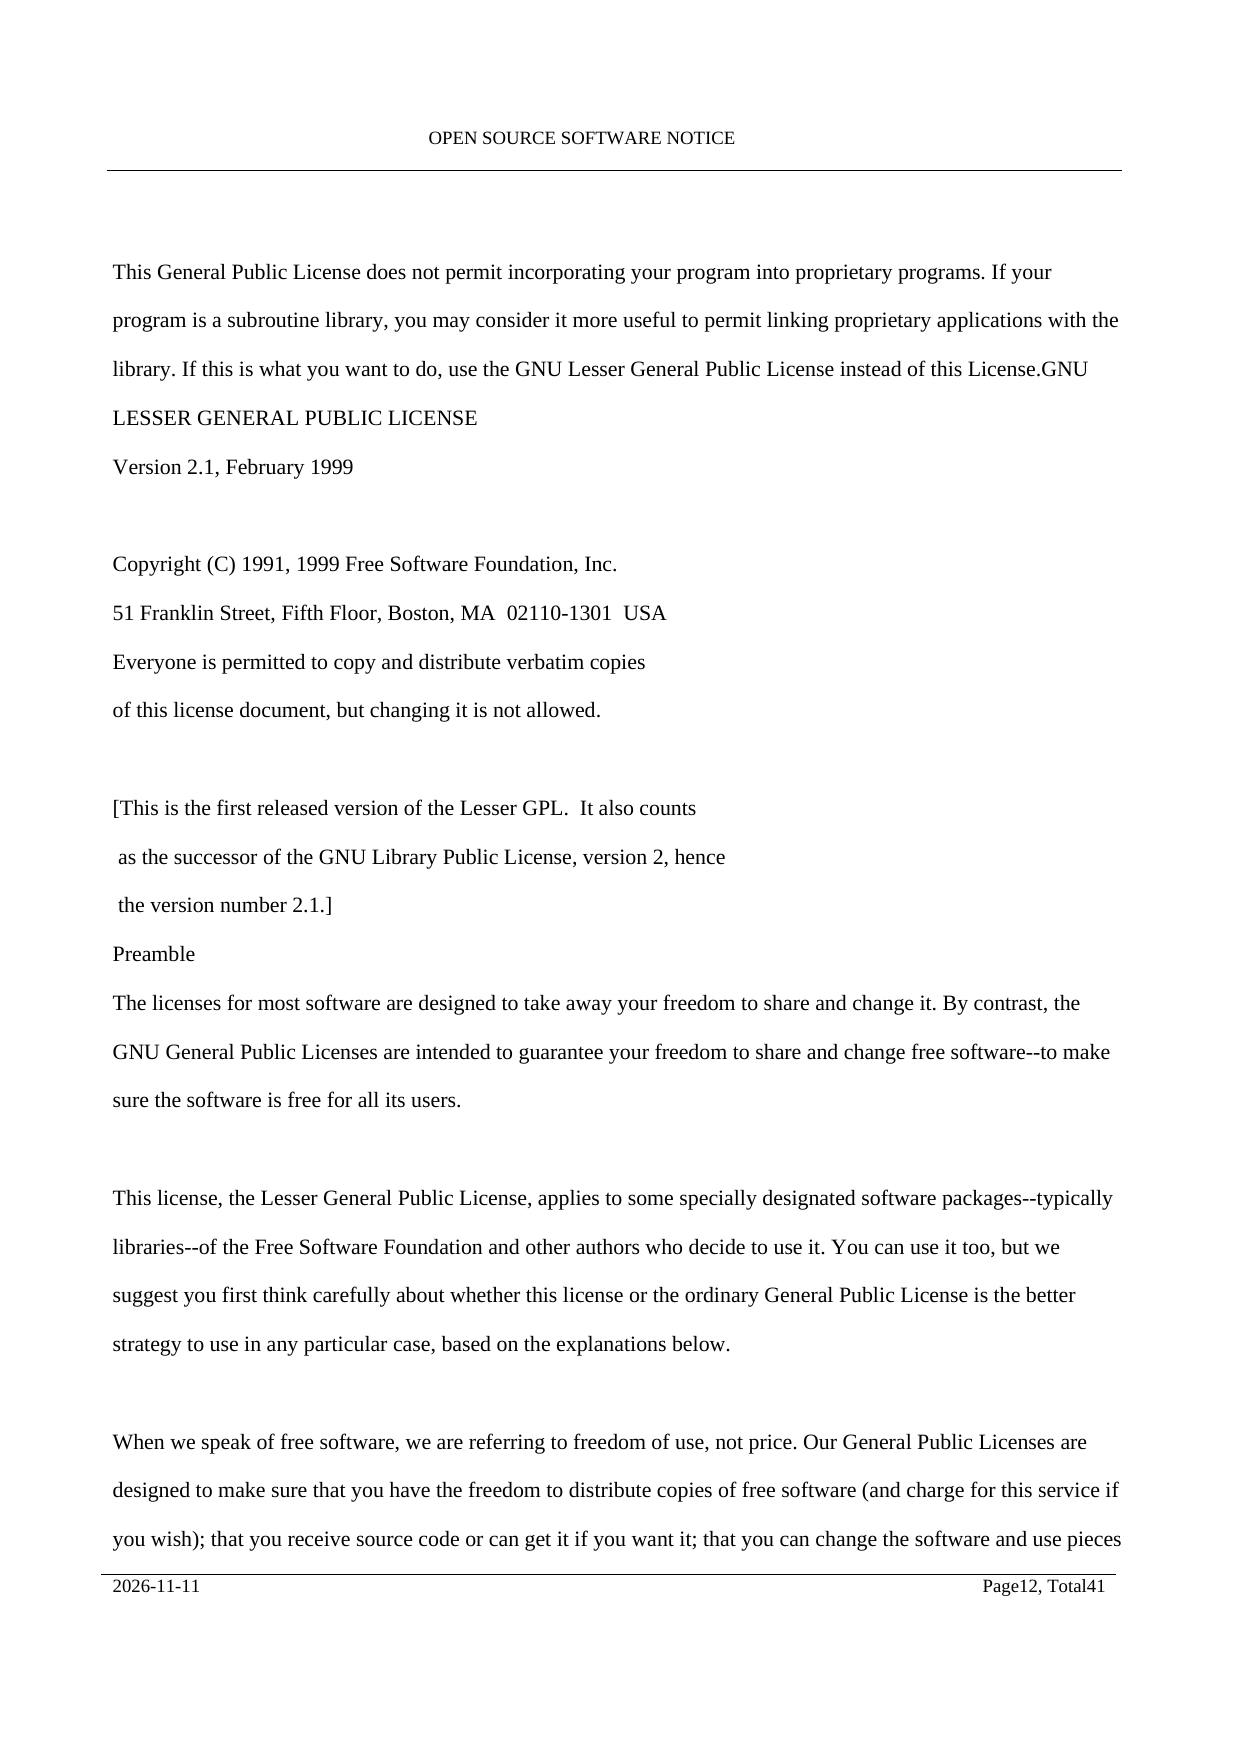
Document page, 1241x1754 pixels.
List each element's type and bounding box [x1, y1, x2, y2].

text [112, 206, 1128, 1555]
